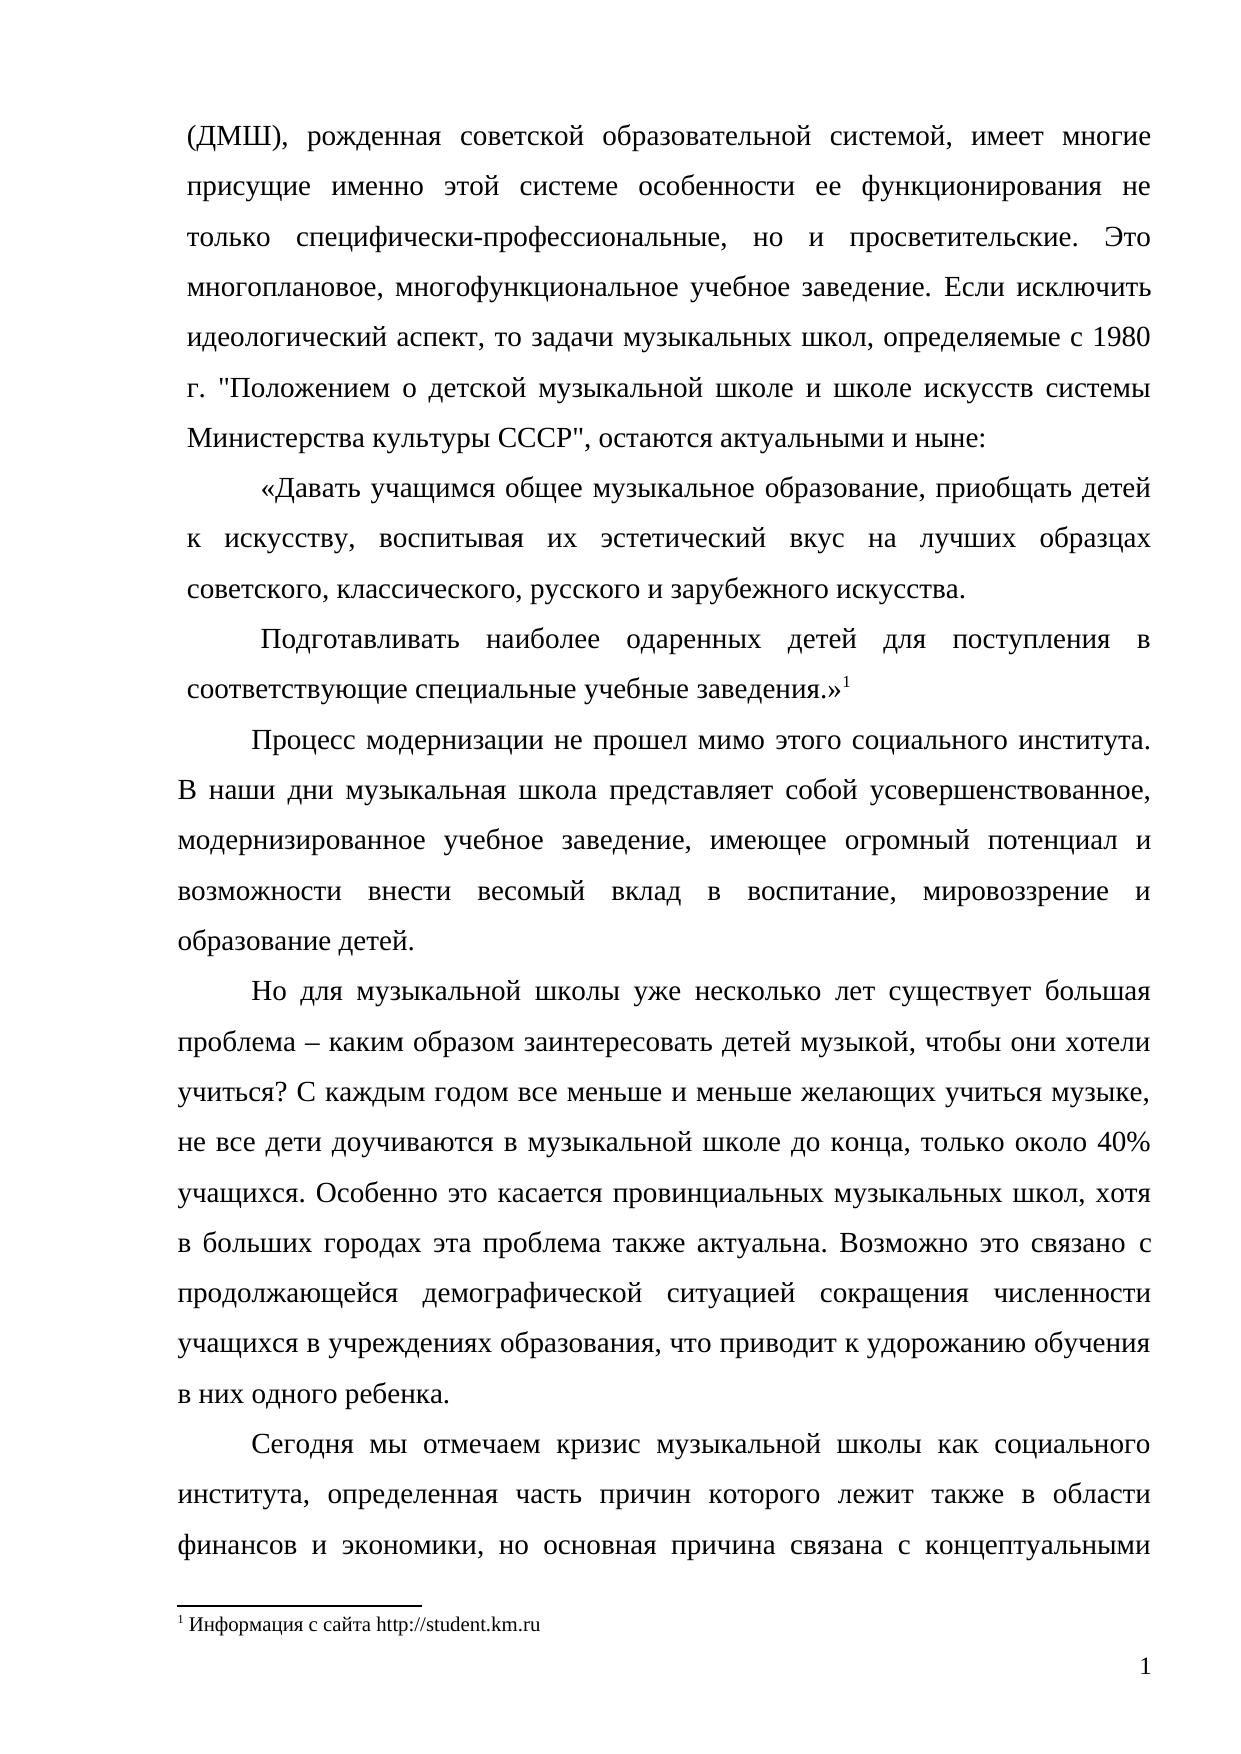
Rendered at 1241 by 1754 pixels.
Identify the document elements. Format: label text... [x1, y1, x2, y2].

text Но для музыкальной школы уже несколько лет существует большая проблема – каким образом заинтересовать детей музыкой, чтобы они хотели учиться? С каждым годом все меньше и меньше желающих учиться музыке, не все дети доучиваются в музыкальной школе до конца, только около 40% учащихся. Особенно это касается провинциальных музыкальных школ, хотя в больших городах эта проблема также актуальна. Возможно это связано с продолжающейся демографической ситуацией сокращения численности учащихся в учреждениях образования, что приводит к удорожанию обучения в них одного ребенка. [177, 973, 1152, 1409]
text Подготавливать наиболее одаренных детей для поступления в соответствующие специальные учебные заведения.» [187, 621, 1152, 705]
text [177, 1426, 1152, 1560]
text Процесс модернизации не прошел мимо этого социального института. В наши дни музыкальная школа представляет собой усовершенствованное, модернизированное учебное заведение, имеющее огромный потенциал и возможности внести весомый вклад в воспитание, мировоззрение и образование детей. [177, 722, 1152, 957]
text «Давать учащимся общее музыкальное образование, приобщать детей к искусству, воспитывая их эстетический вкус на лучших образцах советского, классического, русского и зарубежного искусства. [187, 470, 1152, 604]
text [187, 118, 1152, 453]
